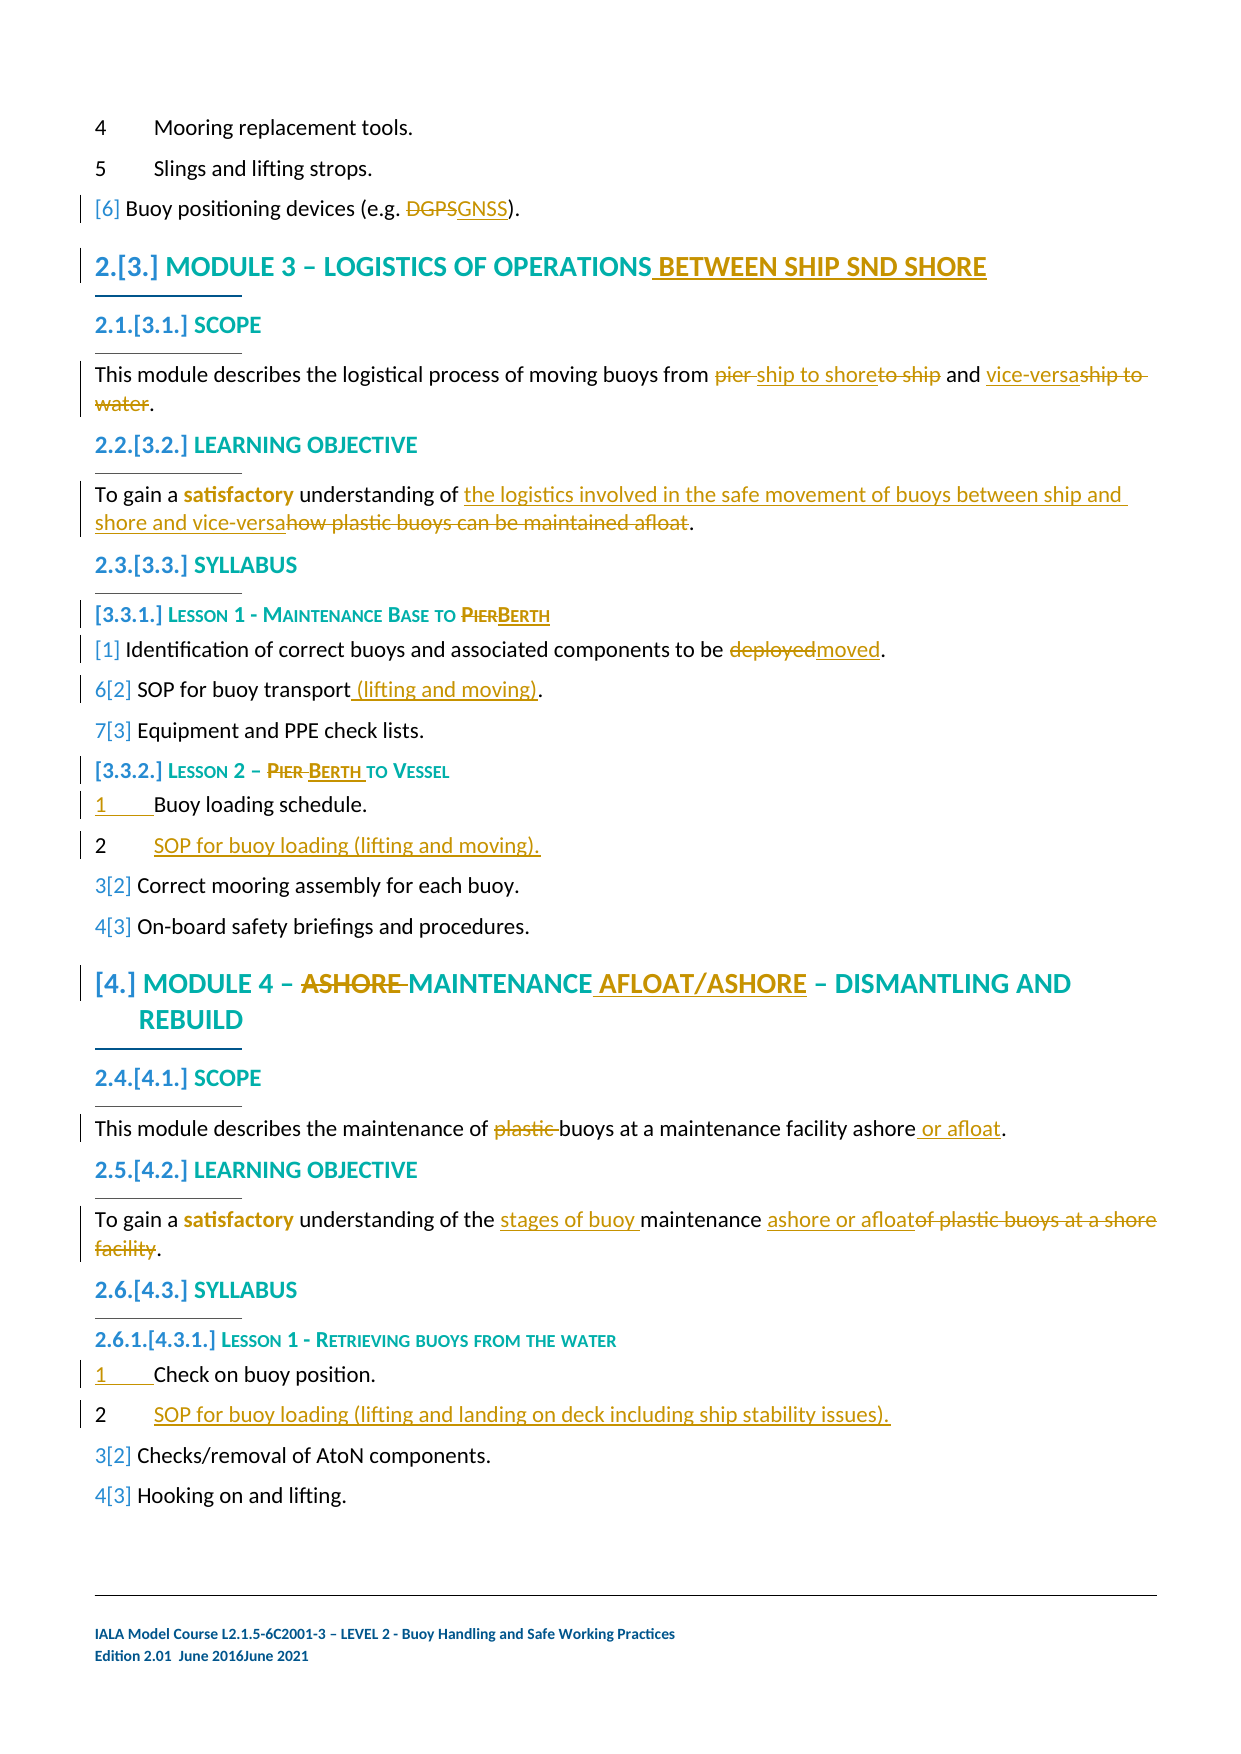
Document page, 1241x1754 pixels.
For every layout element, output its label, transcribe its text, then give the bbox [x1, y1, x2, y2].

list Checks/removal of AtoN components. [94, 1441, 1157, 1469]
list Equipment and PPE check lists. [94, 716, 1157, 744]
list SOP for buoy transport. [94, 675, 1157, 703]
list Check on buoy position. [94, 1360, 1157, 1388]
text This module describes the logistical process of moving buoys from and . [94, 361, 1157, 417]
subtitle Learning Objective [94, 429, 1157, 460]
subtitle MODULE 4 – MAINTENANCE – DISMANTLING AND REBUILD [94, 965, 1157, 1036]
subtitle MODULE 3 – LOGISTICS OF OPERATIONS [94, 248, 1157, 283]
subtitle Syllabus [94, 549, 1157, 579]
list Buoy positioning devices (e.g. ). [94, 194, 1157, 223]
subtitle Learning Objective [94, 1154, 1157, 1185]
text This module describes the maintenance of buoys at a maintenance facility ashore. [94, 1114, 1157, 1142]
subtitle Scope [94, 1062, 1157, 1093]
list On-board safety briefings and procedures. [94, 912, 1157, 940]
list Hooking on and lifting. [94, 1481, 1157, 1509]
list Slings and lifting strops. [94, 154, 1157, 182]
subtitle Syllabus [94, 1274, 1157, 1305]
list Mooring replacement tools. [94, 113, 1157, 142]
list Correct mooring assembly for each buoy. [94, 872, 1157, 899]
text To gain a satisfactory understanding of . [94, 481, 1157, 537]
subtitle Scope [94, 309, 1157, 340]
text To gain a satisfactory understanding of the maintenance . [94, 1206, 1157, 1262]
list Identification of correct buoys and associated components to be . [94, 635, 1157, 663]
subtitle Lesson 1 - Retrieving buoys from the water [94, 1326, 1157, 1353]
list Buoy loading schedule. [94, 791, 1157, 818]
subtitle Lesson 2 – to Vessel [94, 756, 1157, 784]
subtitle Lesson 1 - Maintenance Base to [94, 600, 1157, 628]
